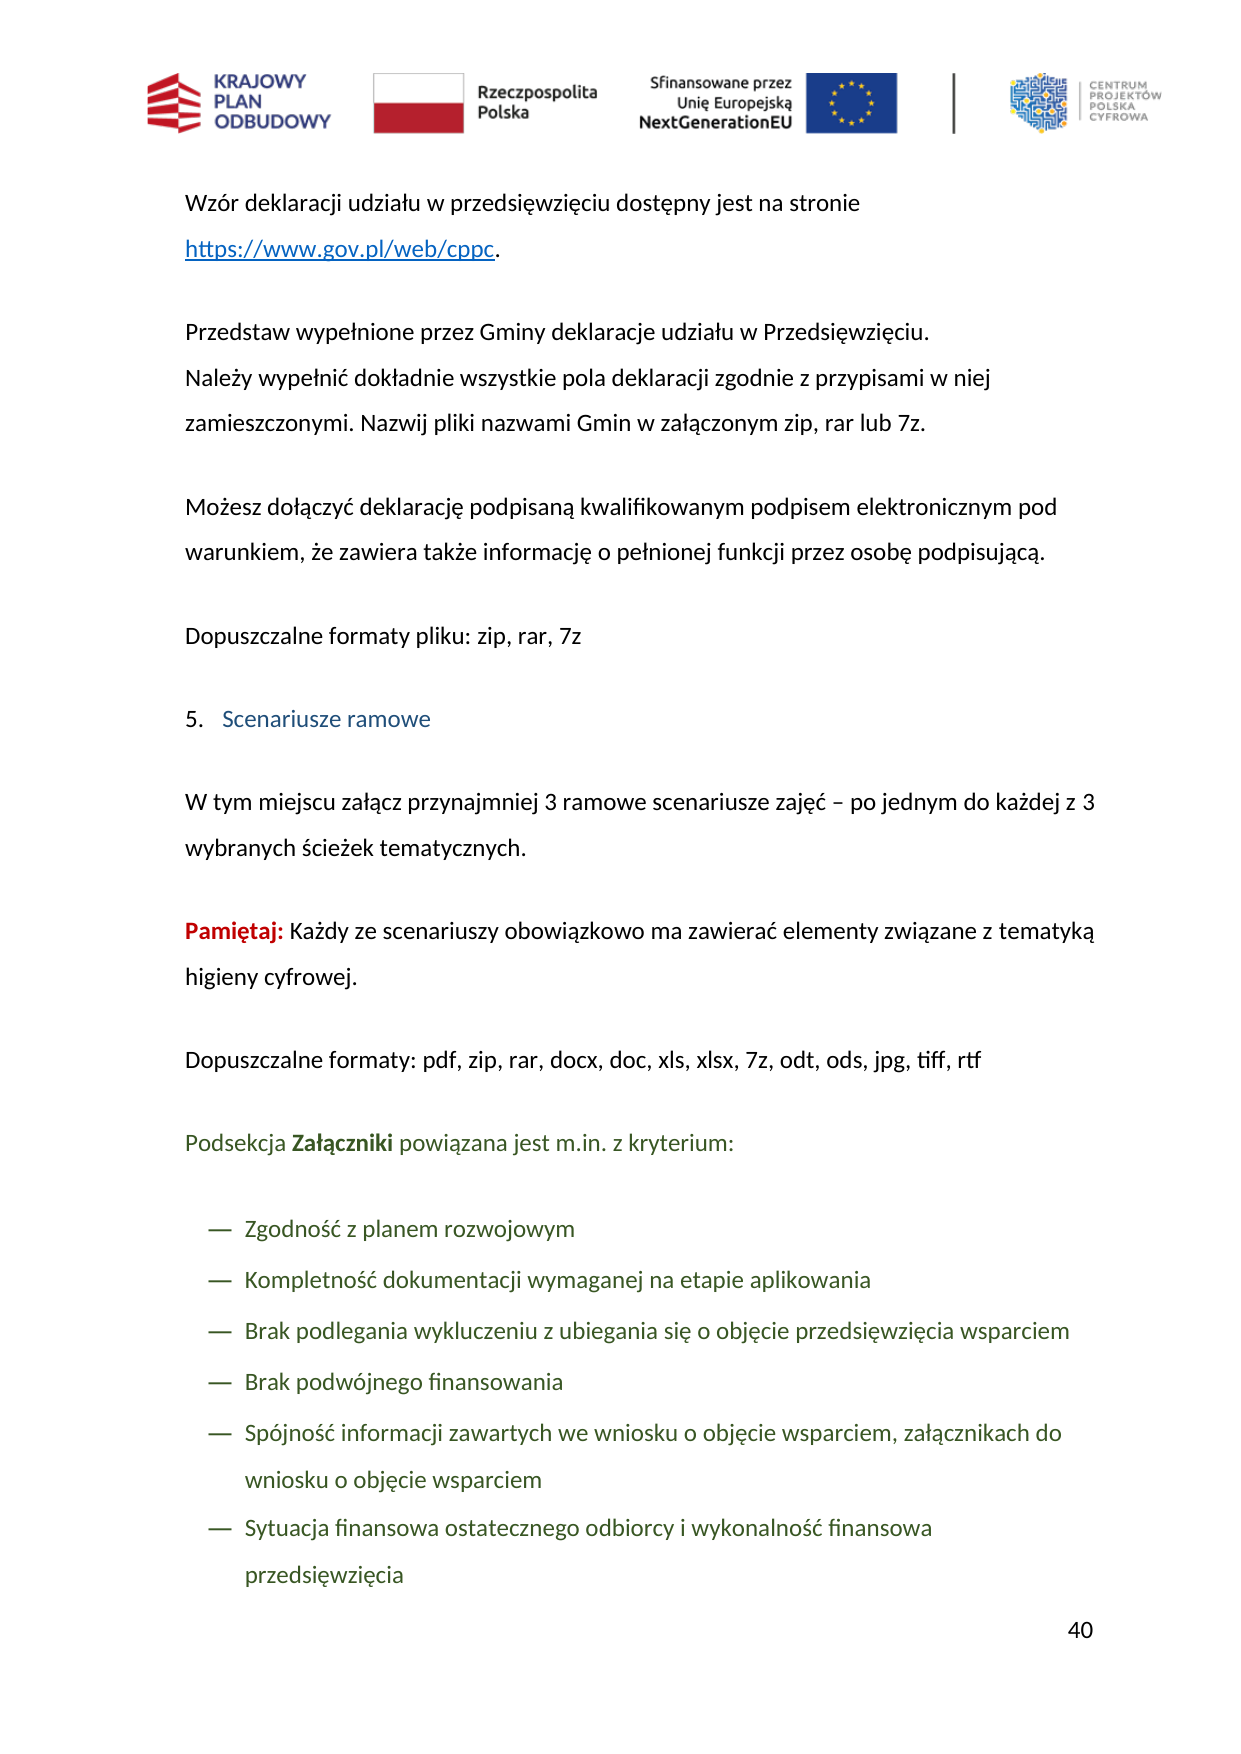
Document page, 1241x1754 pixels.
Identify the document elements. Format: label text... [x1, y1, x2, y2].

text Możesz dołączyć deklarację podpisaną kwalifikowanym podpisem elektronicznym pod warunkiem, że zawiera także informację o pełnionej funkcji przez osobę podpisującą. [185, 491, 1096, 567]
text Pamiętaj: Każdy ze scenariuszy obowiązkowo ma zawierać elementy związane z tematyką higieny cyfrowej. [185, 915, 1096, 991]
list Zgodność z planem rozwojowym [207, 1211, 1096, 1245]
text W tym miejscu załącz przynajmniej 3 ramowe scenariusze zajęć – po jednym do każdej z 3 wybranych ścieżek tematycznych. [185, 786, 1096, 862]
list Brak podlegania wykluczeniu z ubiegania się o objęcie przedsięwzięcia wsparciem [207, 1313, 1096, 1347]
list Spójność informacji zawartych we wniosku o objęcie wsparciem, załącznikach do wniosku o objęcie wsparciem [207, 1415, 1096, 1494]
list Sytuacja finansowa ostatecznego odbiorcy i wykonalność finansowa przedsięwzięcia [207, 1510, 1096, 1589]
picture [147, 73, 1162, 134]
text Dopuszczalne formaty: pdf, zip, rar, docx, doc, xls, xlsx, 7z, odt, ods, jpg, tiff, rtf [185, 1044, 1096, 1075]
list Kompletność dokumentacji wymaganej na etapie aplikowania [207, 1262, 1096, 1296]
list Brak podwójnego finansowania [207, 1364, 1096, 1398]
text Podsekcja Załączniki powiązana jest m.in. z kryterium: [185, 1127, 1096, 1158]
text Wzór deklaracji udziału w przedsięwzięciu dostępny jest na stronie https://www.gov.pl/web/cppc. [185, 187, 1096, 263]
text Należy wypełnić dokładnie wszystkie pola deklaracji zgodnie z przypisami w niej zamieszczonymi. Nazwij pliki nazwami Gmin w załączonym zip, rar lub 7z. [185, 362, 1096, 438]
text Przedstaw wypełnione przez Gminy deklaracje udziału w Przedsięwzięciu. [185, 316, 1096, 347]
text Dopuszczalne formaty pliku: zip, rar, 7z [185, 620, 1096, 650]
list Scenariusze ramowe [185, 703, 1096, 733]
